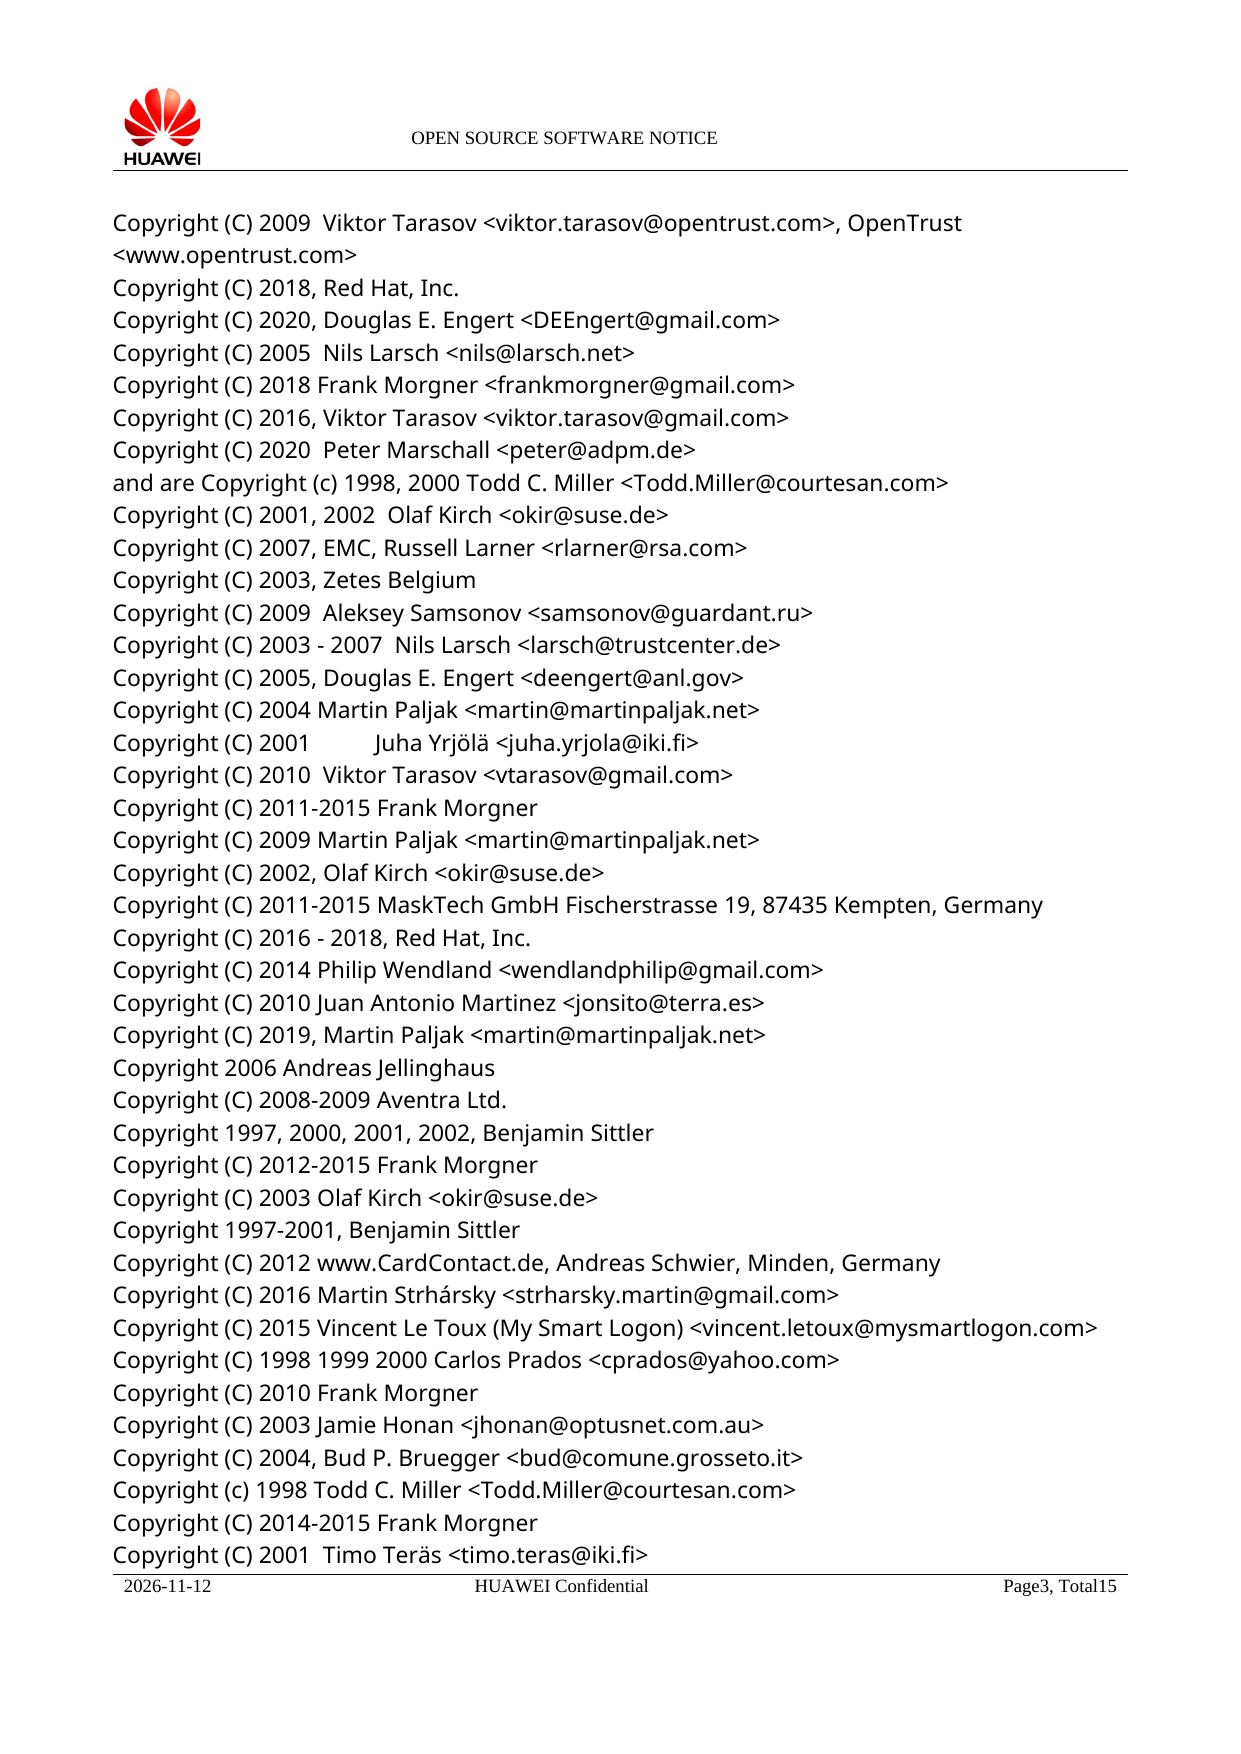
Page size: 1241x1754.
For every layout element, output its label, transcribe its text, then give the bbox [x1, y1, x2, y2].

picture [124, 88, 201, 165]
